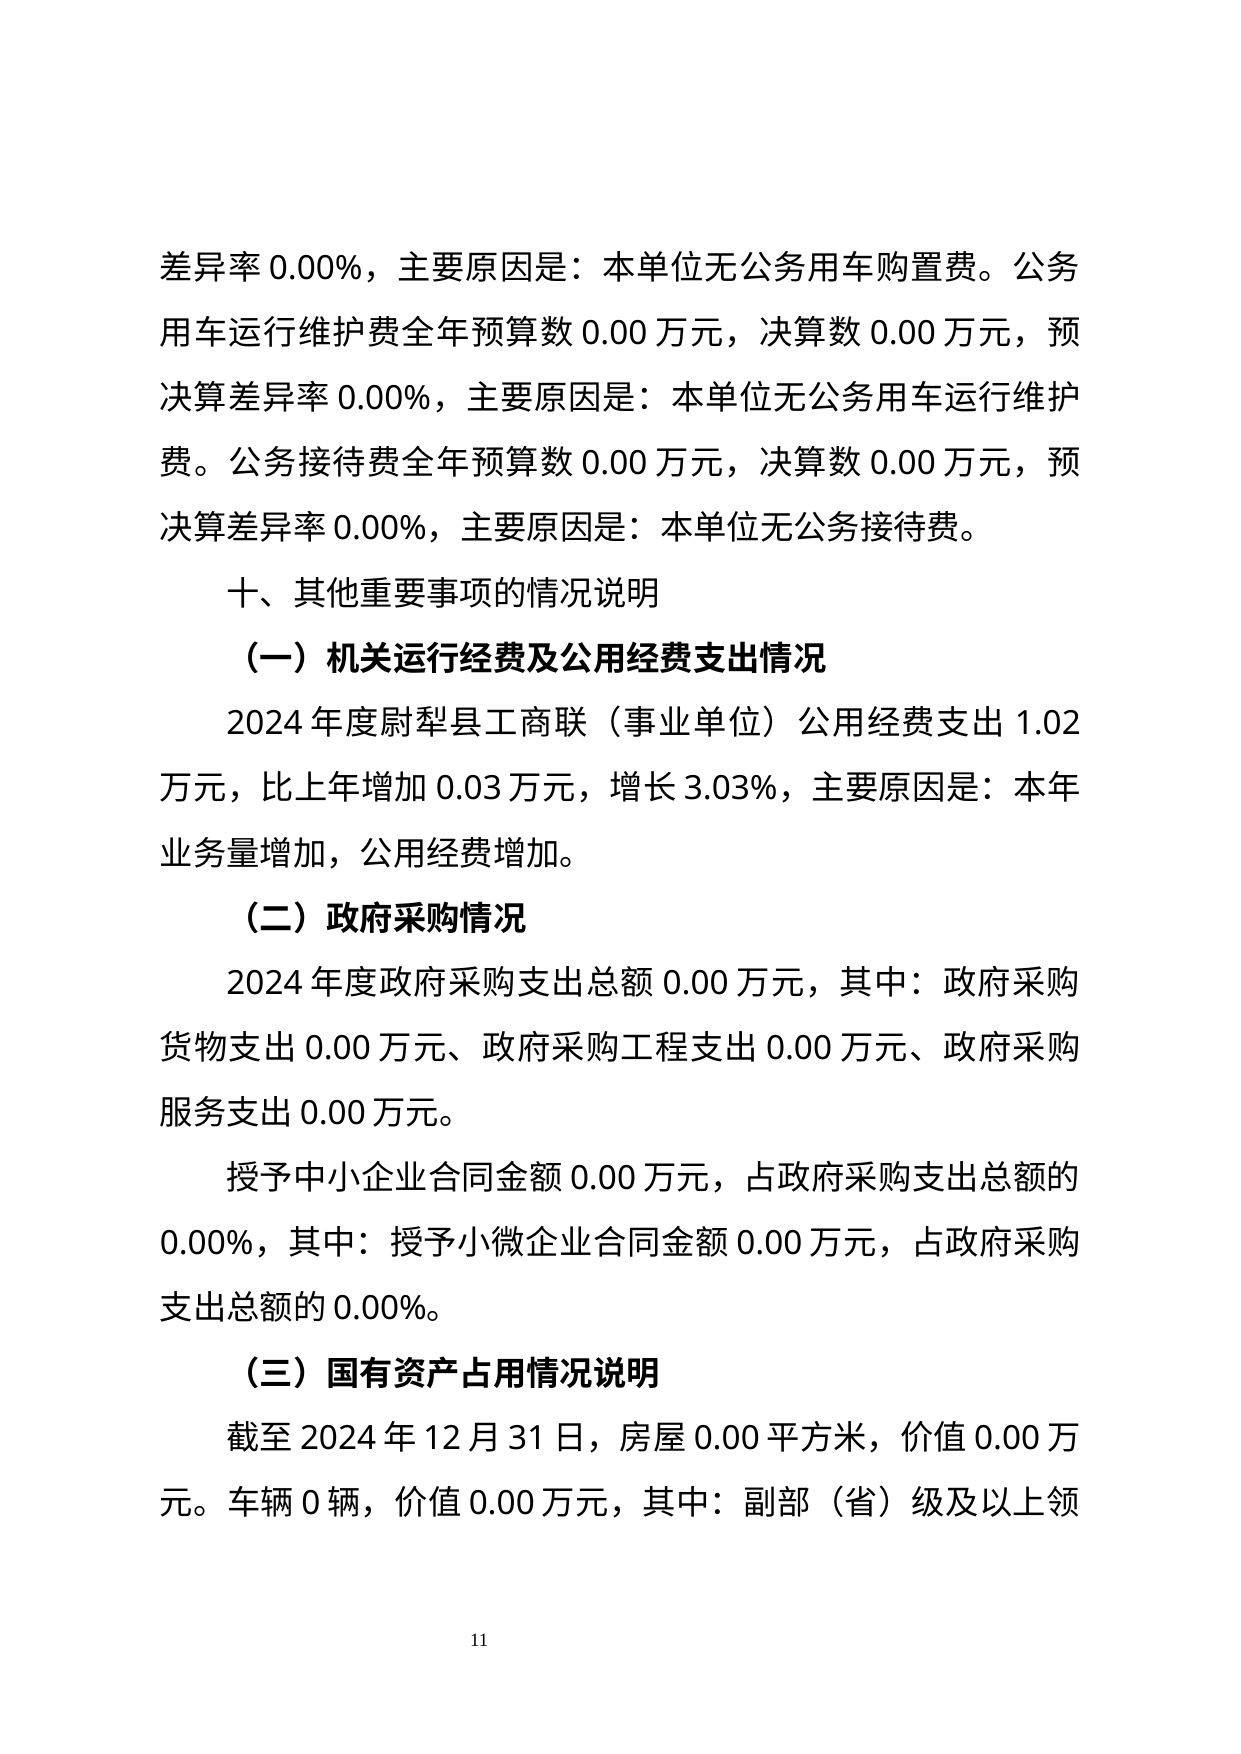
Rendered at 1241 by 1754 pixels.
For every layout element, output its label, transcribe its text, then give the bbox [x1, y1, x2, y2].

text （二）政府采购情况 [159, 883, 1081, 948]
text 授予中小企业合同金额0.00万元，占政府采购支出总额的0.00%，其中：授予小微企业合同金额0.00万元，占政府采购支出总额的0.00%。 [159, 1143, 1081, 1338]
text （三）国有资产占用情况说明 [159, 1338, 1081, 1403]
text 2024年度尉犁县工商联（事业单位）公用经费支出1.02万元，比上年增加0.03万元，增长3.03%，主要原因是：本年业务量增加，公用经费增加。 [159, 688, 1081, 883]
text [159, 233, 1081, 558]
text 2024年度政府采购支出总额0.00万元，其中：政府采购货物支出0.00万元、政府采购工程支出0.00万元、政府采购服务支出0.00万元。 [159, 948, 1081, 1143]
text （一）机关运行经费及公用经费支出情况 [159, 623, 1081, 688]
text 十、其他重要事项的情况说明 [159, 558, 1081, 623]
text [159, 1403, 1081, 1533]
